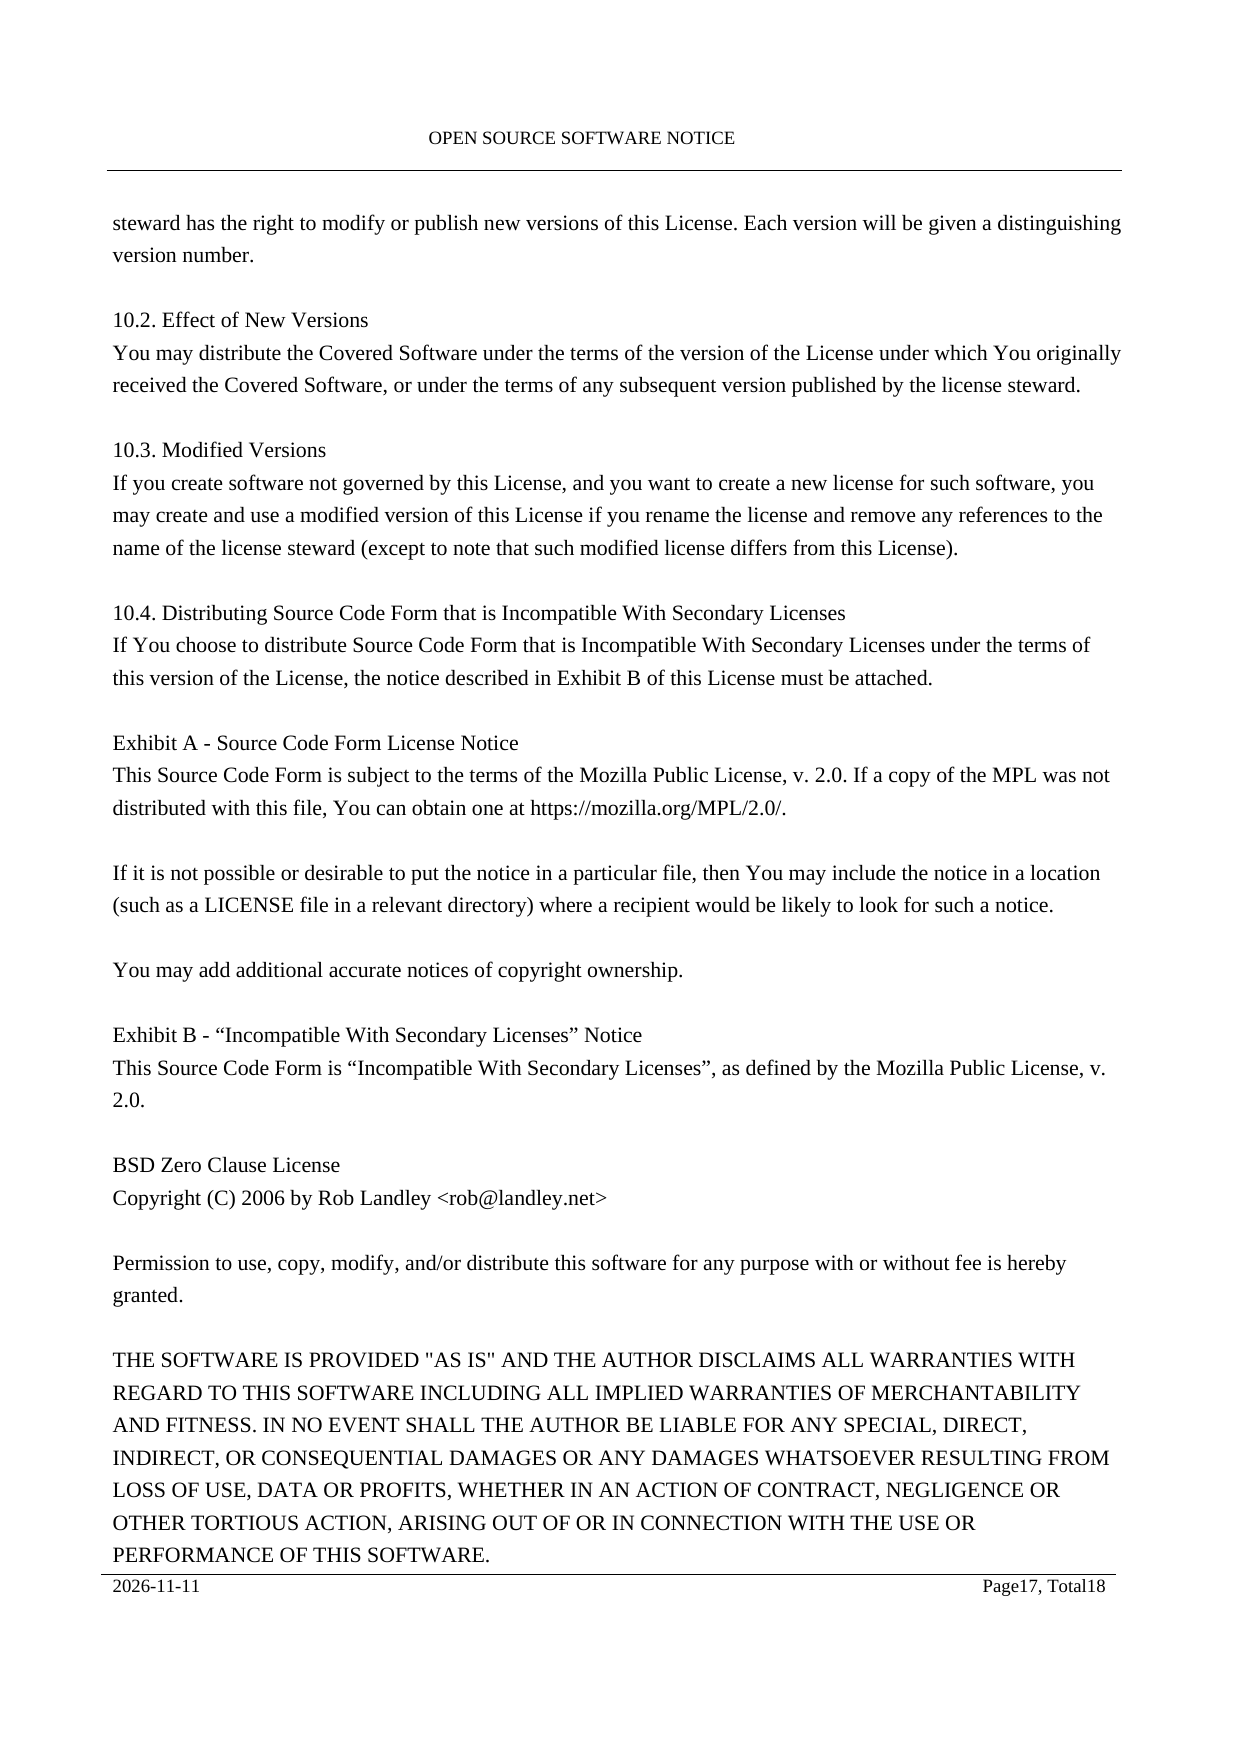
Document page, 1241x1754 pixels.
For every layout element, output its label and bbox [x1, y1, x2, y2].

text [112, 206, 1128, 1571]
